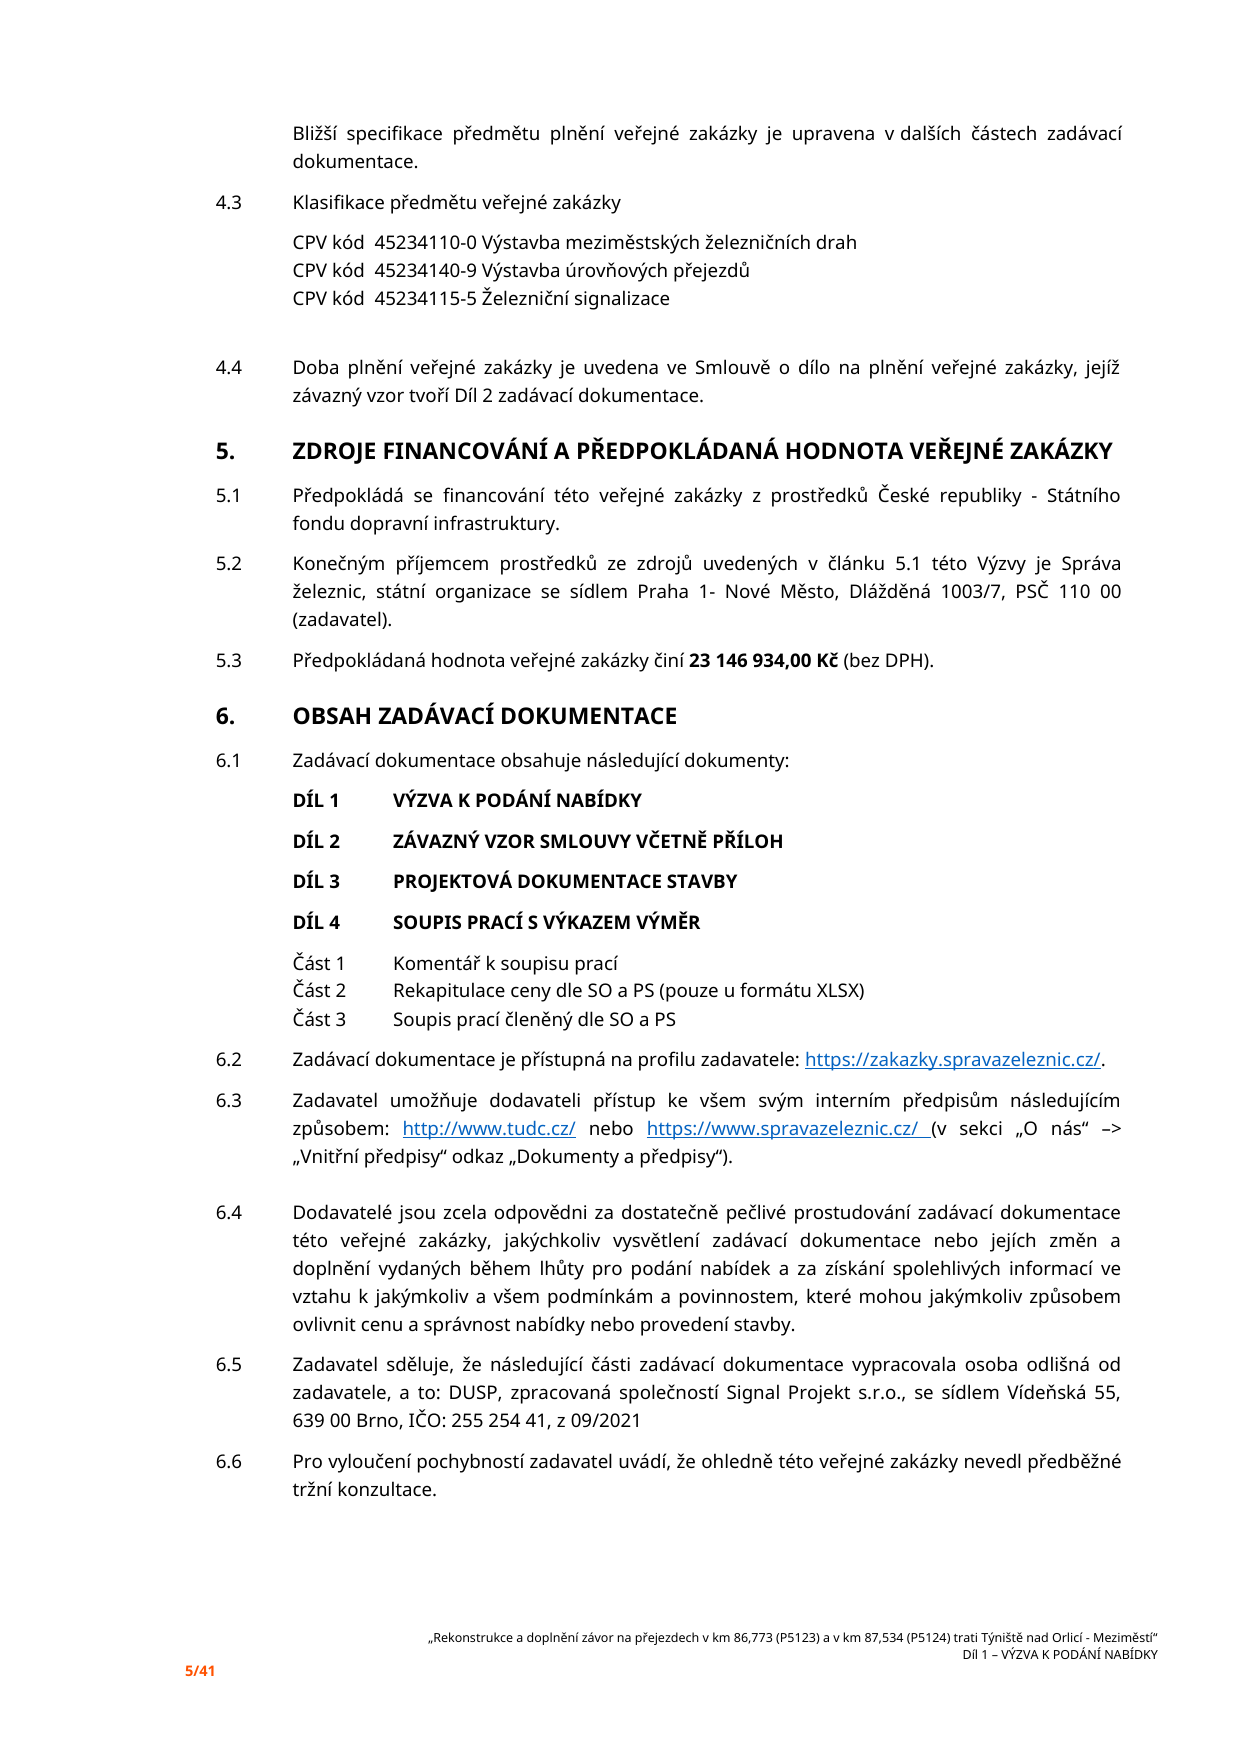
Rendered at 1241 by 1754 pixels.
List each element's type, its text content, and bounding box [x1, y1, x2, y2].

text CPV kód 45234110-0 Výstavba meziměstských železničních drah [292, 230, 1122, 255]
text Zadavatel sděluje, že následující části zadávací dokumentace vypracovala osoba odlišná od zadavatele, a to: DUSP, zpracovaná společností Signal Projekt s.r.o., se sídlem Vídeňská 55, 639 00 Brno, IČO: 255 254 41, z 09/2021 [216, 1352, 1122, 1433]
text Zadávací dokumentace je přístupná na profilu zadavatele: https://zakazky.spravazeleznic.cz/. [216, 1046, 1122, 1072]
text Bližší specifikace předmětu plnění veřejné zakázky je upravena v dalších částech zadávací dokumentace. [292, 121, 1122, 174]
text Zadavatel umožňuje dodavateli přístup ke všem svým interním předpisům následujícím způsobem: http://www.tudc.cz/ nebo https://www.spravazeleznic.cz/ (v sekci „O nás“ –> „Vnitřní předpisy“ odkaz „Dokumenty a předpisy“). [216, 1087, 1122, 1168]
text Část 1 Komentář k soupisu prací [292, 950, 1122, 975]
text DÍL 3 PROJEKTOVÁ DOKUMENTACE STAVBY [292, 869, 1122, 894]
text CPV kód 45234140-9 Výstavba úrovňových přejezdů [292, 258, 1122, 283]
text Předpokládaná hodnota veřejné zakázky činí 23 146 934,00 Kč (bez DPH). [216, 647, 1122, 673]
text DÍL 1 VÝZVA K PODÁNÍ NABÍDKY [292, 788, 1122, 813]
text OBSAH ZADÁVACÍ DOKUMENTACE [216, 700, 1122, 732]
text CPV kód 45234115-5 Železniční signalizace [292, 286, 1122, 311]
text Předpokládá se financování této veřejné zakázky z prostředků České republiky - Státního fondu dopravní infrastruktury. [216, 482, 1122, 536]
text Dodavatelé jsou zcela odpovědni za dostatečně pečlivé prostudování zadávací dokumentace této veřejné zakázky, jakýchkoliv vysvětlení zadávací dokumentace nebo jejích změn a doplnění vydaných během lhůty pro podání nabídek a za získání spolehlivých informací ve vztahu k jakýmkoliv a všem podmínkám a povinnostem, které mohou jakýmkoliv způsobem ovlivnit cenu a správnost nabídky nebo provedení stavby. [216, 1199, 1122, 1337]
text Pro vyloučení pochybností zadavatel uvádí, že ohledně této veřejné zakázky nevedl předběžné tržní konzultace. [216, 1448, 1122, 1502]
text Zadávací dokumentace obsahuje následující dokumenty: [216, 747, 1122, 773]
text Část 2 Rekapitulace ceny dle SO a PS (pouze u formátu XLSX) [292, 978, 1122, 1003]
text Klasifikace předmětu veřejné zakázky [216, 189, 1122, 215]
text DÍL 2 ZÁVAZNÝ VZOR SMLOUVY VČETNĚ PŘÍLOH [292, 828, 1122, 854]
text Část 3 Soupis prací členěný dle SO a PS [292, 1006, 1122, 1031]
text Doba plnění veřejné zakázky je uvedena ve Smlouvě o dílo na plnění veřejné zakázky, jejíž závazný vzor tvoří Díl 2 zadávací dokumentace. [216, 354, 1122, 408]
text DÍL 4 SOUPIS PRACÍ S VÝKAZEM VÝMĚR [292, 909, 1122, 935]
text Konečným příjemcem prostředků ze zdrojů uvedených v článku 5.1 této Výzvy je Správa železnic, státní organizace se sídlem Praha 1- Nové Město, Dlážděná 1003/7, PSČ 110 00 (zadavatel). [216, 551, 1122, 632]
text ZDROJE FINANCOVÁNÍ A PŘEDPOKLÁDANÁ HODNOTA VEŘEJNÉ ZAKÁZKY [216, 435, 1122, 467]
